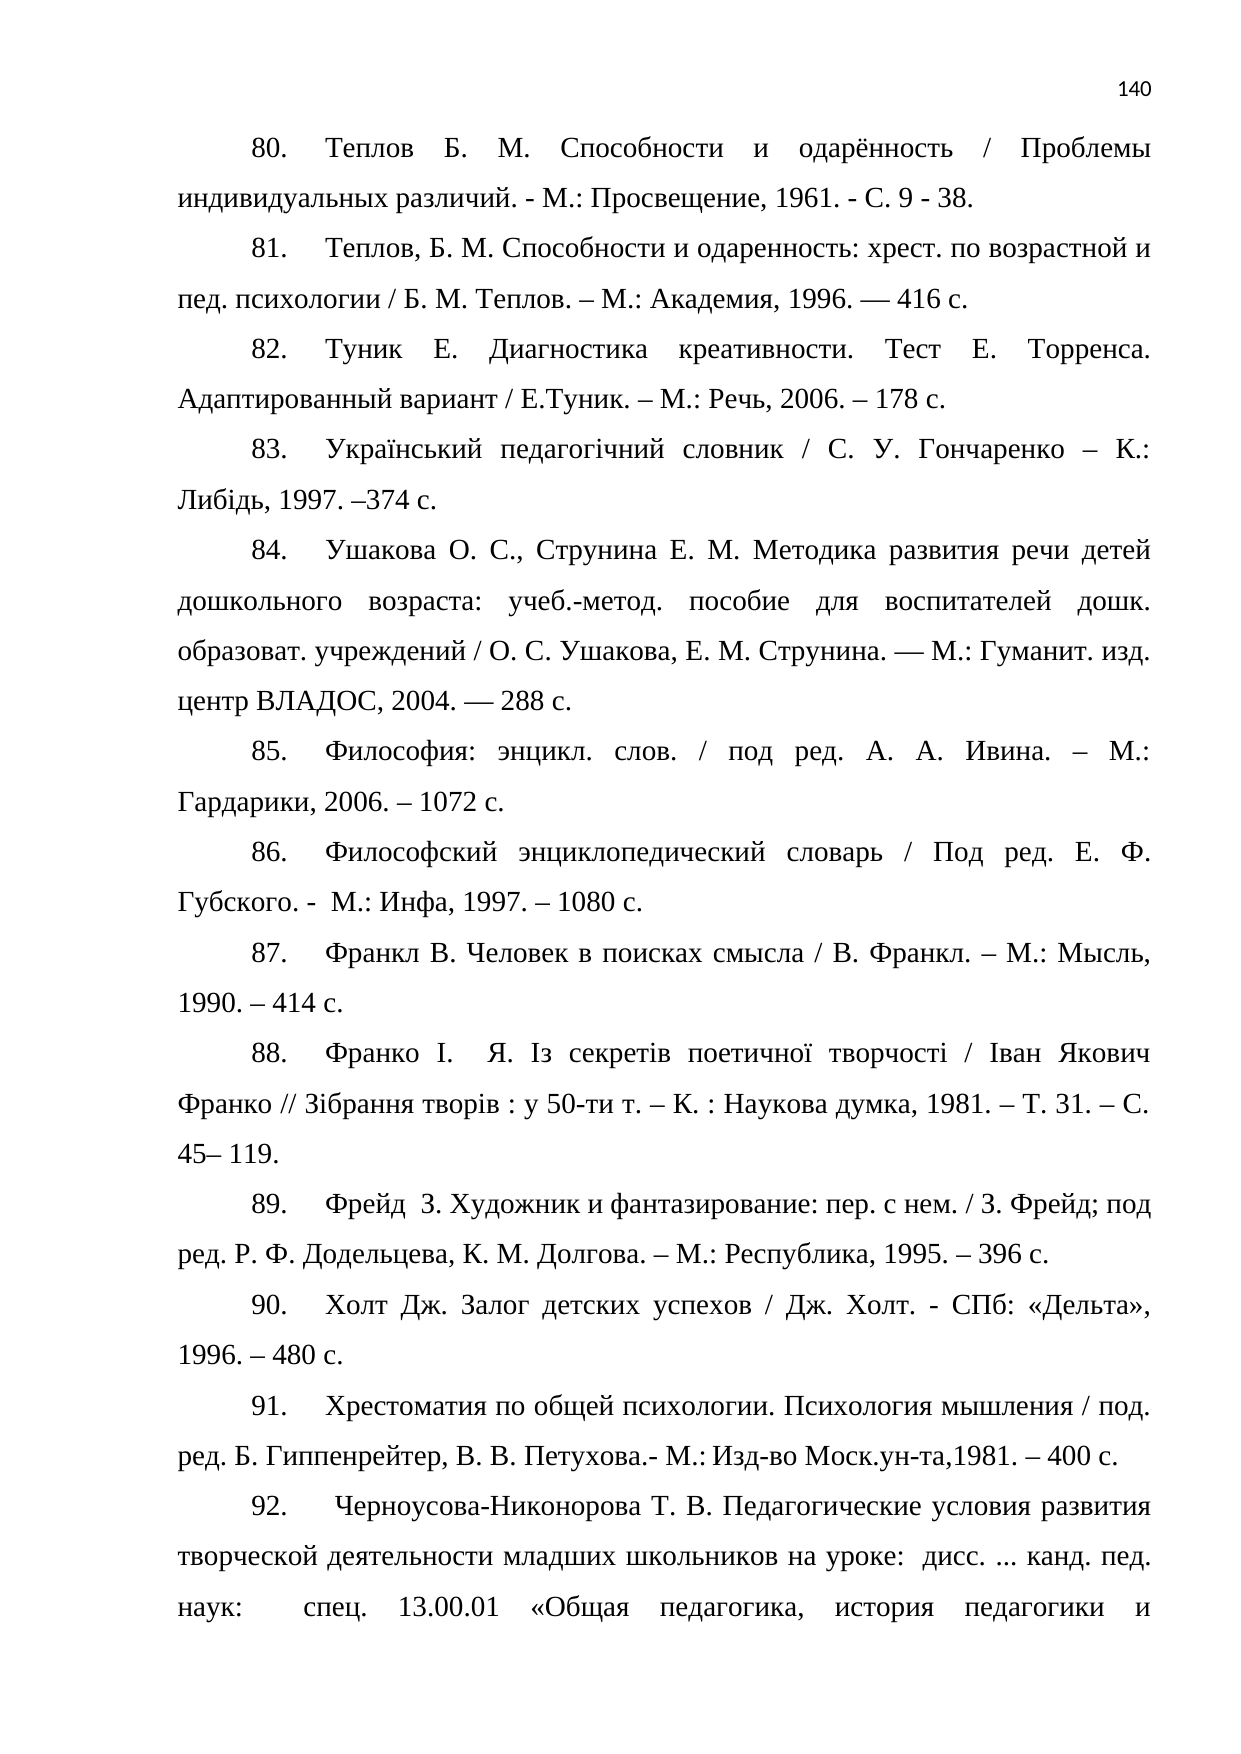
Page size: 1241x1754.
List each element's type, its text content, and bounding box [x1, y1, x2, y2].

list Ушакова О. С., Струнина Е. М. Методика развития речи детей дошкольного возраста: учеб.-метод. пособие для воспитателей дошк. образоват. учреждений / О. С. Ушакова, Е. М. Струнина. — М.: Гуманит. изд. центр ВЛАДОС, 2004. — 288 с. [177, 532, 1152, 717]
list Холт Дж. Залог детских успехов / Дж. Холт. - СПб: «Дельта», 1996. – 480 с. [177, 1287, 1152, 1371]
list Франкл В. Человек в поисках смысла / В. Франкл. – М.: Мысль, 1990. – 414 с. [177, 935, 1152, 1019]
list Фрейд З. Художник и фантазирование: пер. с нем. / З. Фрейд; под ред. Р. Ф. Додельцева, К. М. Долгова. – М.: Республика, 1995. – 396 с. [177, 1186, 1152, 1270]
list Теплов, Б. М. Способности и одаренность: хрест. по возрастной и пед. психологии / Б. М. Теплов. – М.: Академия, 1996. — 416 с. [177, 230, 1152, 314]
list Философия: энцикл. слов. / под ред. А. А. Ивина. – М.: Гардарики, 2006. – 1072 с. [177, 733, 1152, 817]
list Теплов Б. М. Способности и одарённость / Проблемы индивидуальных различий. - М.: Просвещение, 1961. - С. 9 - 38. [177, 130, 1152, 214]
list Франко І. Я. Із секретів поетичної творчості / Іван Якович Франко // Зібрання творів : у 50-ти т. – К. : Наукова думка, 1981. – Т. 31. – С. 45– 119. [177, 1035, 1152, 1169]
list Туник Е. Диагностика креативности. Тест Е. Торренса. Адаптированный вариант / Е.Туник. – М.: Речь, 2006. – 178 с. [177, 331, 1152, 415]
list Философский энциклопедический словарь / Под ред. Е. Ф. Губского. - М.: Инфа, 1997. – 1080 с. [177, 834, 1152, 918]
list Хрестоматия по общей психологии. Психология мышления / под. ред. Б. Гиппенрейтер, В. В. Петухова.- М.: Изд-во Моск.ун-та,1981. – 400 с. [177, 1388, 1152, 1471]
list Український педагогічний словник / С. У. Гончаренко – К.: Либідь, 1997. –374 с. [177, 432, 1152, 516]
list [177, 1488, 1152, 1622]
